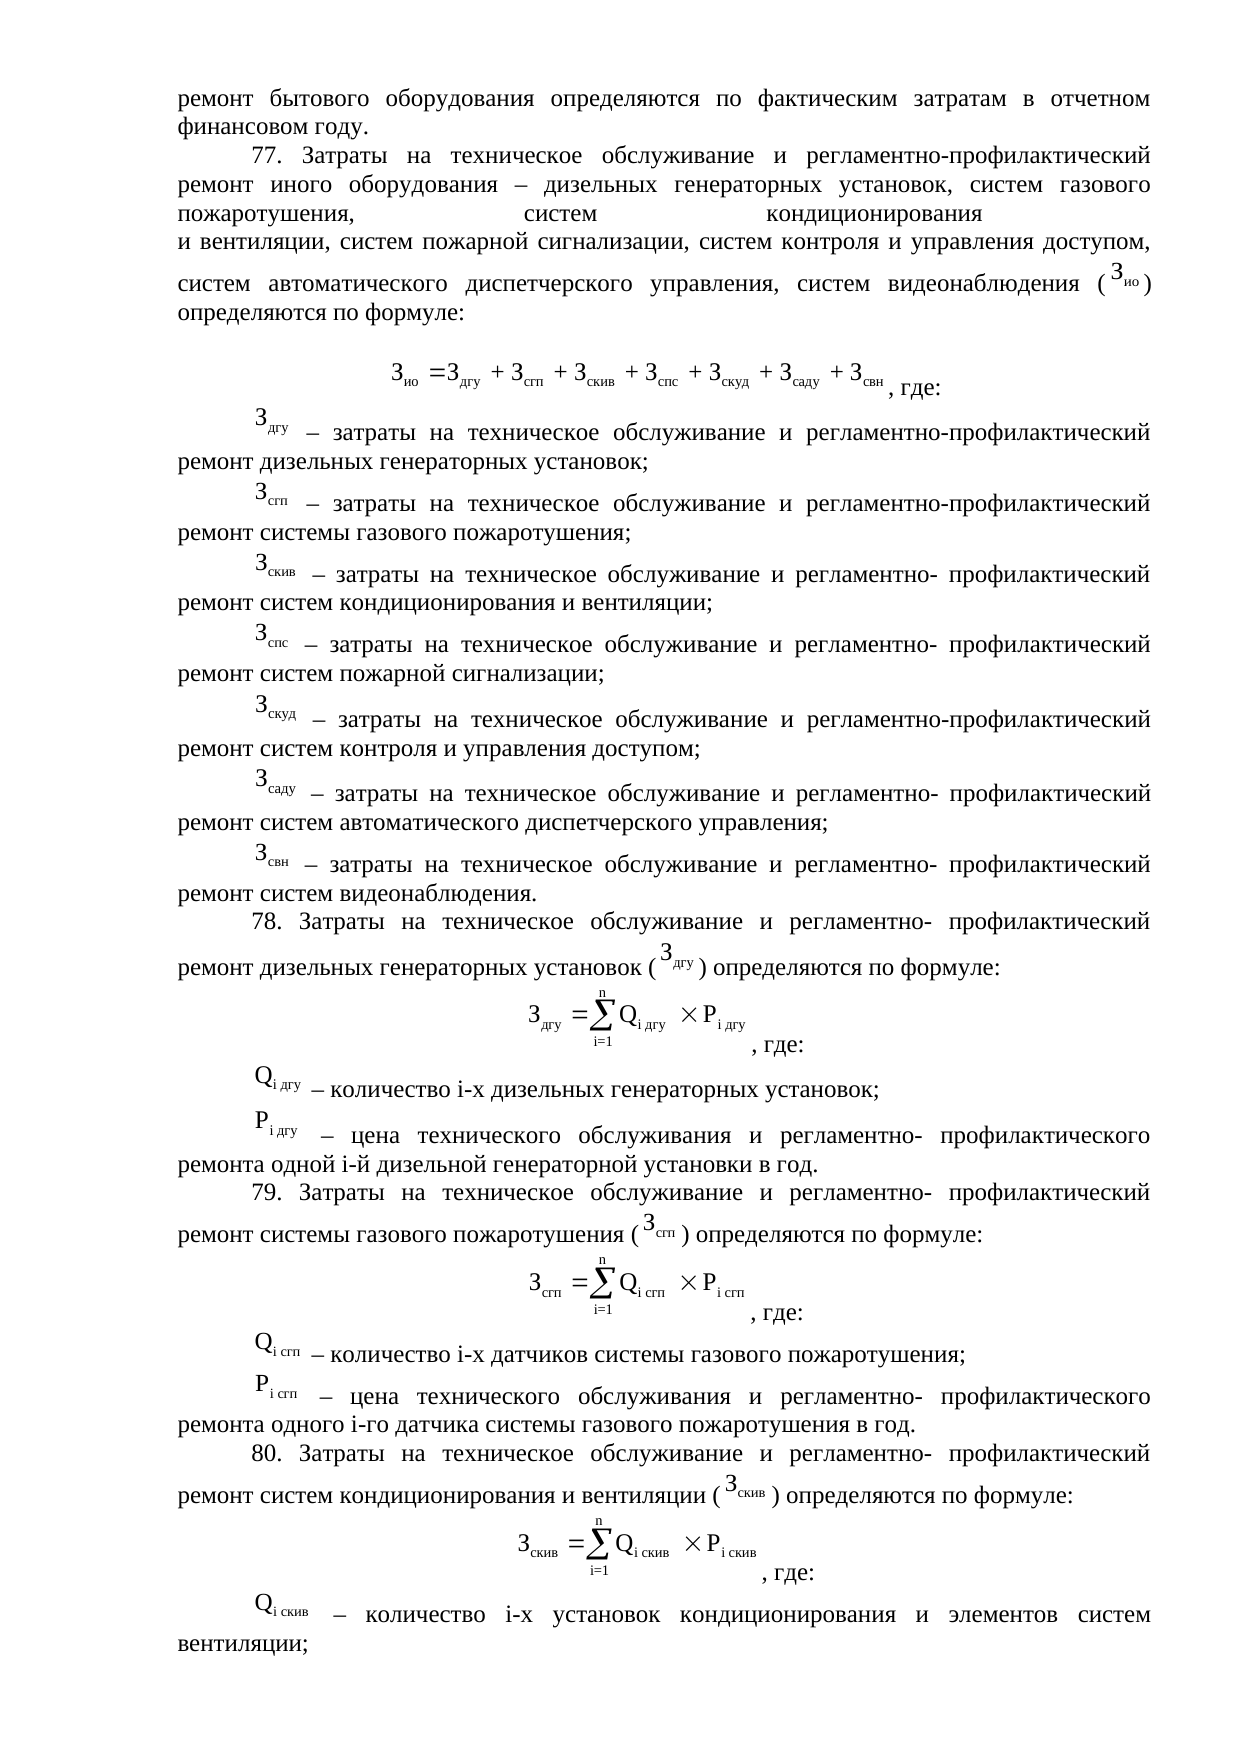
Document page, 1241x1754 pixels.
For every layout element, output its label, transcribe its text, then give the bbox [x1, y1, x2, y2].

text – затраты на техническое обслуживание и регламентно-профилактический ремонт системы газового пожаротушения; [177, 474, 1152, 545]
text – количество i-х датчиков системы газового пожаротушения; [177, 1325, 1152, 1367]
text , где: [177, 1509, 1152, 1586]
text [177, 83, 1152, 140]
text – количество i-х дизельных генераторных установок; [177, 1058, 1152, 1103]
text – цена технического обслуживания и регламентно- профилактического ремонта одного i-го датчика системы газового пожаротушения в год. [177, 1367, 1152, 1438]
text – количество i-х установок кондиционирования и элементов систем вентиляции; [177, 1586, 1152, 1657]
text 79. Затраты на техническое обслуживание и регламентно- профилактический ремонт системы газового пожаротушения () определяются по формуле: [177, 1177, 1152, 1248]
text – затраты на техническое обслуживание и регламентно- профилактический ремонт систем автоматического диспетчерского управления; [177, 761, 1152, 836]
text , где: [177, 981, 1152, 1058]
text 80. Затраты на техническое обслуживание и регламентно- профилактический ремонт систем кондиционирования и вентиляции () определяются по формуле: [177, 1438, 1152, 1509]
text – затраты на техническое обслуживание и регламентно-профилактический ремонт систем контроля и управления доступом; [177, 687, 1152, 761]
text – затраты на техническое обслуживание и регламентно- профилактический ремонт систем видеонаблюдения. [177, 836, 1152, 906]
text , где: [177, 1248, 1152, 1325]
text 77. Затраты на техническое обслуживание и регламентно-профилактический ремонт иного оборудования – дизельных генераторных установок, систем газового пожаротушения, систем кондиционирования и вентиляции, систем пожарной сигнализации, систем контроля и управления доступом, систем автоматического диспетчерского управления, систем видеонаблюдения () определяются по формуле: [177, 140, 1152, 326]
text – затраты на техническое обслуживание и регламентно- профилактический ремонт систем пожарной сигнализации; [177, 616, 1152, 687]
text , где: [177, 355, 1152, 400]
text – цена технического обслуживания и регламентно- профилактического ремонта одной i-й дизельной генераторной установки в год. [177, 1103, 1152, 1177]
text 78. Затраты на техническое обслуживание и регламентно- профилактический ремонт дизельных генераторных установок () определяются по формуле: [177, 906, 1152, 981]
text – затраты на техническое обслуживание и регламентно-профилактический ремонт дизельных генераторных установок; [177, 400, 1152, 474]
text – затраты на техническое обслуживание и регламентно- профилактический ремонт систем кондиционирования и вентиляции; [177, 545, 1152, 616]
